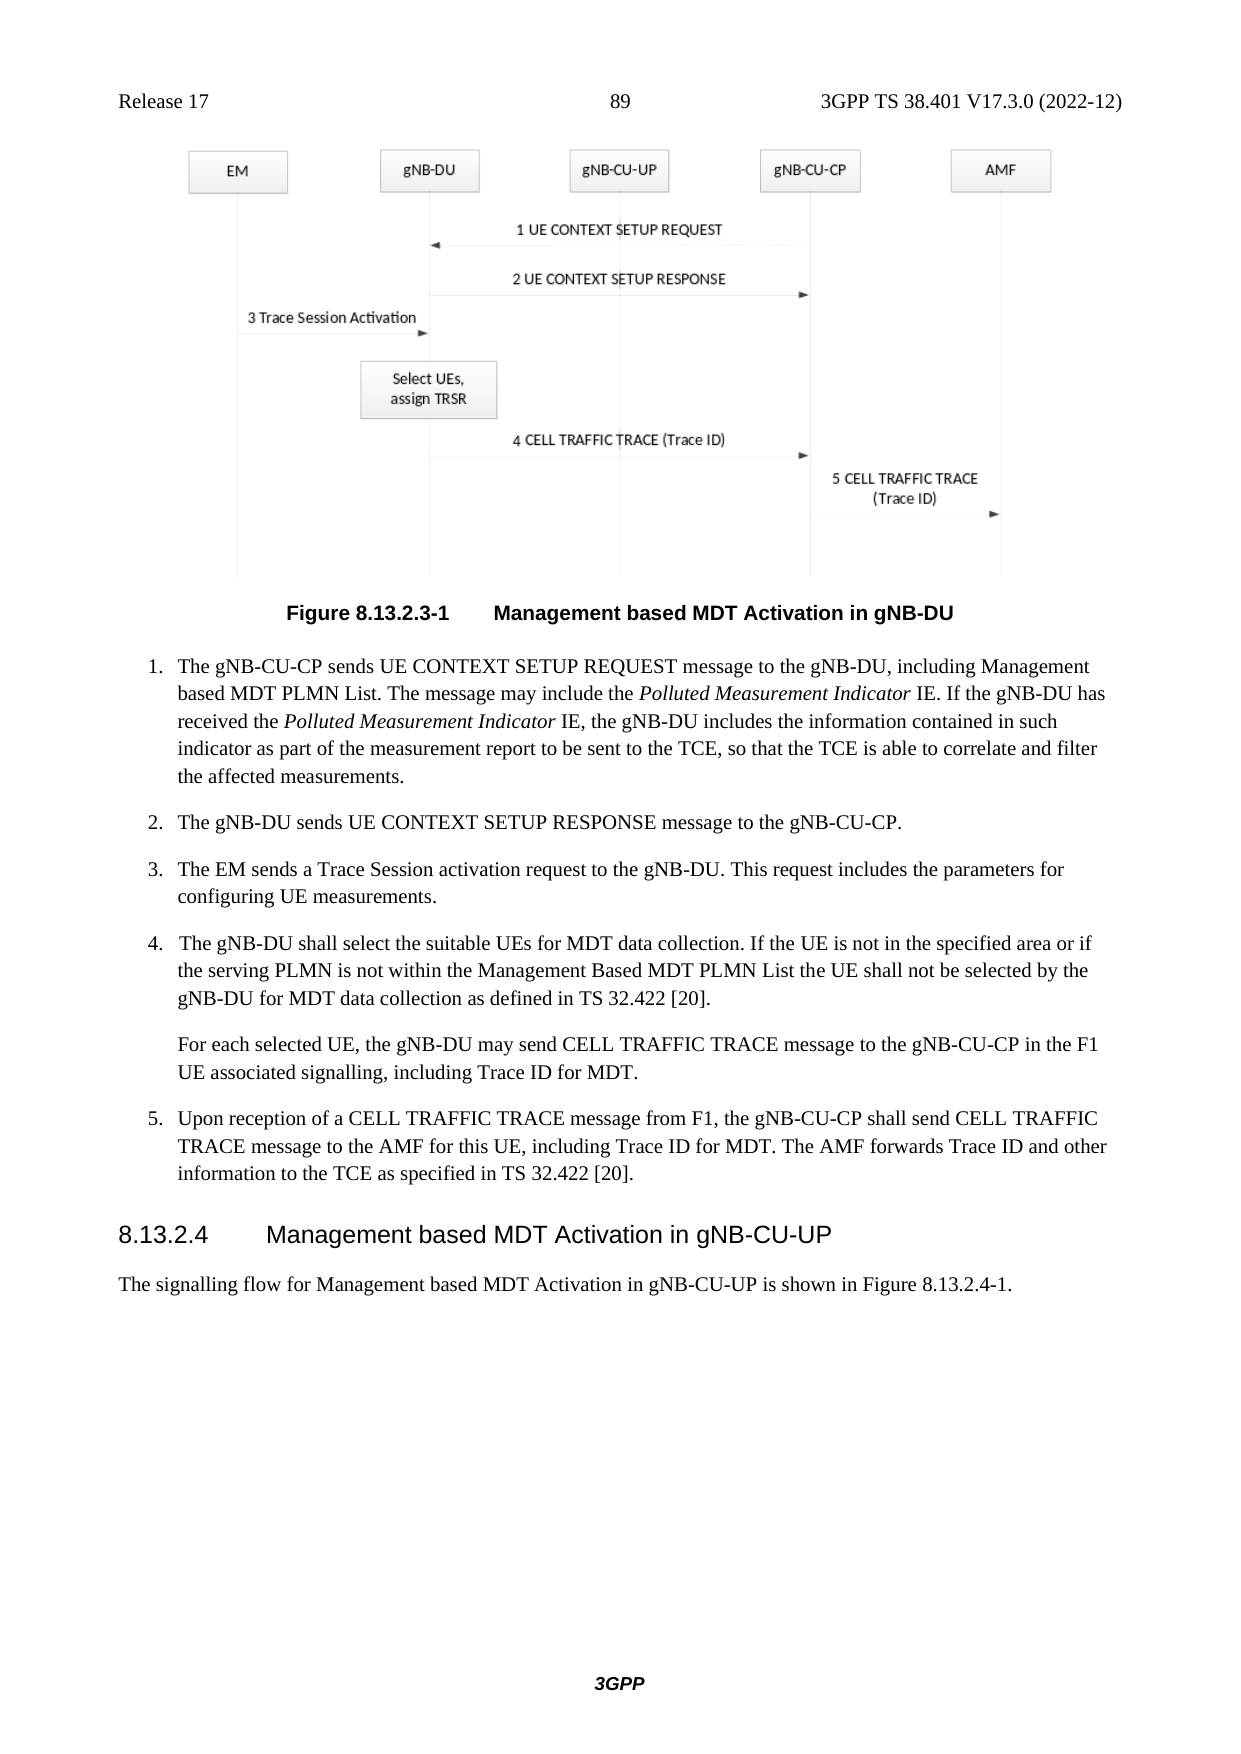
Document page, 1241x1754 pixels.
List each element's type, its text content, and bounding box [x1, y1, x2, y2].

text 4. The gNB-DU shall select the suitable UEs for MDT data collection. If the UE is not in the specified area or if the serving PLMN is not within the Management Based MDT PLMN List the UE shall not be selected by the gNB-DU for MDT data collection as defined in TS 32.422 [20]. [148, 931, 1122, 1010]
subtitle 8.13.2.4 Management based MDT Activation in gNB-CU-UP [118, 1220, 1122, 1249]
text The signalling flow for Management based MDT Activation in gNB-CU-UP is shown in Figure 8.13.2.4-1. [118, 1272, 1122, 1296]
text 3. The EM sends a Trace Session activation request to the gNB-DU. This request includes the parameters for configuring UE measurements. [148, 857, 1122, 908]
text 1. The gNB-CU-CP sends UE CONTEXT SETUP REQUEST message to the gNB-DU, including Management based MDT PLMN List. The message may include the Polluted Measurement Indicator IE. If the gNB-DU has received the Polluted Measurement Indicator IE, the gNB-DU includes the information contained in such indicator as part of the measurement report to be sent to the TCE, so that the TCE is able to correlate and filter the affected measurements. [148, 653, 1122, 788]
text 2. The gNB-DU sends UE CONTEXT SETUP RESPONSE message to the gNB-CU-CP. [148, 810, 1122, 834]
text 5. Upon reception of a CELL TRAFFIC TRACE message from F1, the gNB-CU-CP shall send CELL TRAFFIC TRACE message to the AMF for this UE, including Trace ID for MDT. The AMF forwards Trace ID and other information to the TCE as specified in TS 32.422 [20]. [148, 1106, 1122, 1185]
text For each selected UE, the gNB-DU may send CELL TRAFFIC TRACE message to the gNB-CU-CP in the F1 UE associated signalling, including Trace ID for MDT. [177, 1032, 1122, 1084]
text Figure 8.13.2.3-1 Management based MDT Activation in gNB-DU [118, 601, 1122, 625]
